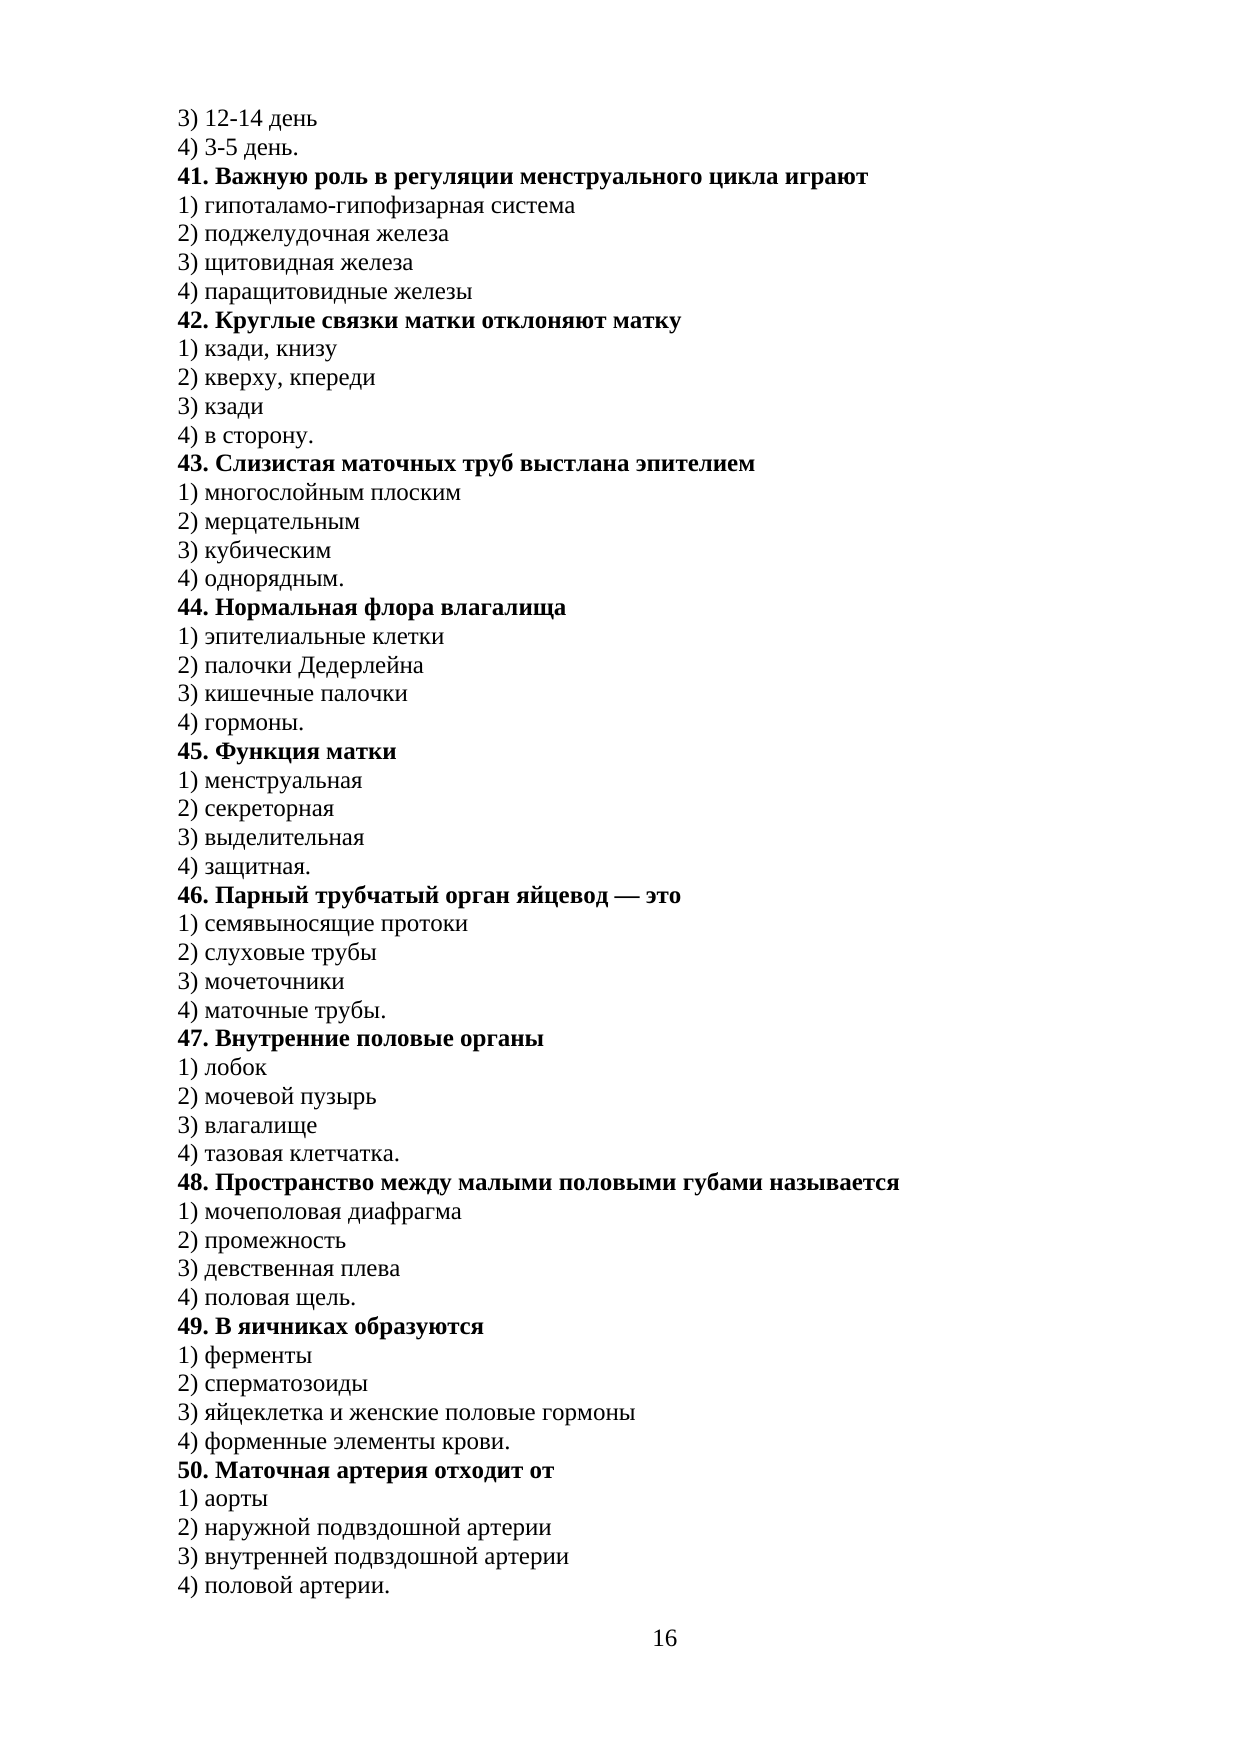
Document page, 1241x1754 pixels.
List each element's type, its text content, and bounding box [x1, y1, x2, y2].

text 49. В яичниках образуются [177, 1311, 1152, 1340]
text 46. Парный трубчатый орган яйцевод — это [177, 880, 1152, 908]
text 4) гормоны. [177, 707, 1152, 736]
text 50. Маточная артерия отходит от [177, 1455, 1152, 1483]
text 4) половой артерии. [177, 1570, 1152, 1598]
text 2) мочевой пузырь [177, 1081, 1152, 1110]
text 4) тазовая клетчатка. [177, 1138, 1152, 1167]
text 4) 3-5 день. [177, 132, 1152, 161]
text 3) девственная плева [177, 1253, 1152, 1282]
text 1) гипоталамо-гипофизарная система [177, 190, 1152, 218]
text 48. Пространство между малыми половыми губами называется [177, 1167, 1152, 1196]
text 42. Круглые связки матки отклоняют матку [177, 305, 1152, 333]
text 2) сперматозоиды [177, 1368, 1152, 1397]
text 3) выделительная [177, 822, 1152, 851]
text 1) эпителиальные клетки [177, 621, 1152, 650]
text 41. Важную роль в регуляции менструального цикла играют [177, 161, 1152, 190]
text 2) мерцательным [177, 506, 1152, 535]
text 3) кубическим [177, 535, 1152, 563]
text 2) поджелудочная железа [177, 218, 1152, 247]
text 2) наружной подвздошной артерии [177, 1512, 1152, 1541]
text 45. Функция матки [177, 736, 1152, 765]
text 2) промежность [177, 1225, 1152, 1253]
text 4) форменные элементы крови. [177, 1426, 1152, 1455]
text 4) в сторону. [177, 420, 1152, 448]
text 2) секреторная [177, 793, 1152, 822]
text 1) кзади, книзу [177, 333, 1152, 362]
text 43. Слизистая маточных труб выстлана эпителием [177, 448, 1152, 477]
text 3) влагалище [177, 1110, 1152, 1138]
text 3) яйцеклетка и женские половые гормоны [177, 1397, 1152, 1426]
text 1) семявыносящие протоки [177, 908, 1152, 937]
text 3) 12-14 день [177, 103, 1152, 132]
text 1) аорты [177, 1483, 1152, 1512]
text 2) палочки Дедерлейна [177, 650, 1152, 678]
text 4) маточные трубы. [177, 995, 1152, 1023]
text 4) половая щель. [177, 1282, 1152, 1311]
text 3) кзади [177, 391, 1152, 420]
text 3) щитовидная железа [177, 247, 1152, 276]
text 4) однорядным. [177, 563, 1152, 592]
text 2) кверху, кпереди [177, 362, 1152, 391]
text 3) мочеточники [177, 966, 1152, 995]
text 1) лобок [177, 1052, 1152, 1081]
text 44. Нормальная флора влагалища [177, 592, 1152, 621]
text 1) менструальная [177, 765, 1152, 793]
text 47. Внутренние половые органы [177, 1023, 1152, 1052]
text 4) защитная. [177, 851, 1152, 880]
text 1) мочеполовая диафрагма [177, 1196, 1152, 1225]
text 3) внутренней подвздошной артерии [177, 1541, 1152, 1570]
text 1) ферменты [177, 1340, 1152, 1368]
text 4) паращитовидные железы [177, 276, 1152, 305]
text 1) многослойным плоским [177, 477, 1152, 506]
text 3) кишечные палочки [177, 678, 1152, 707]
text 2) слуховые трубы [177, 937, 1152, 966]
